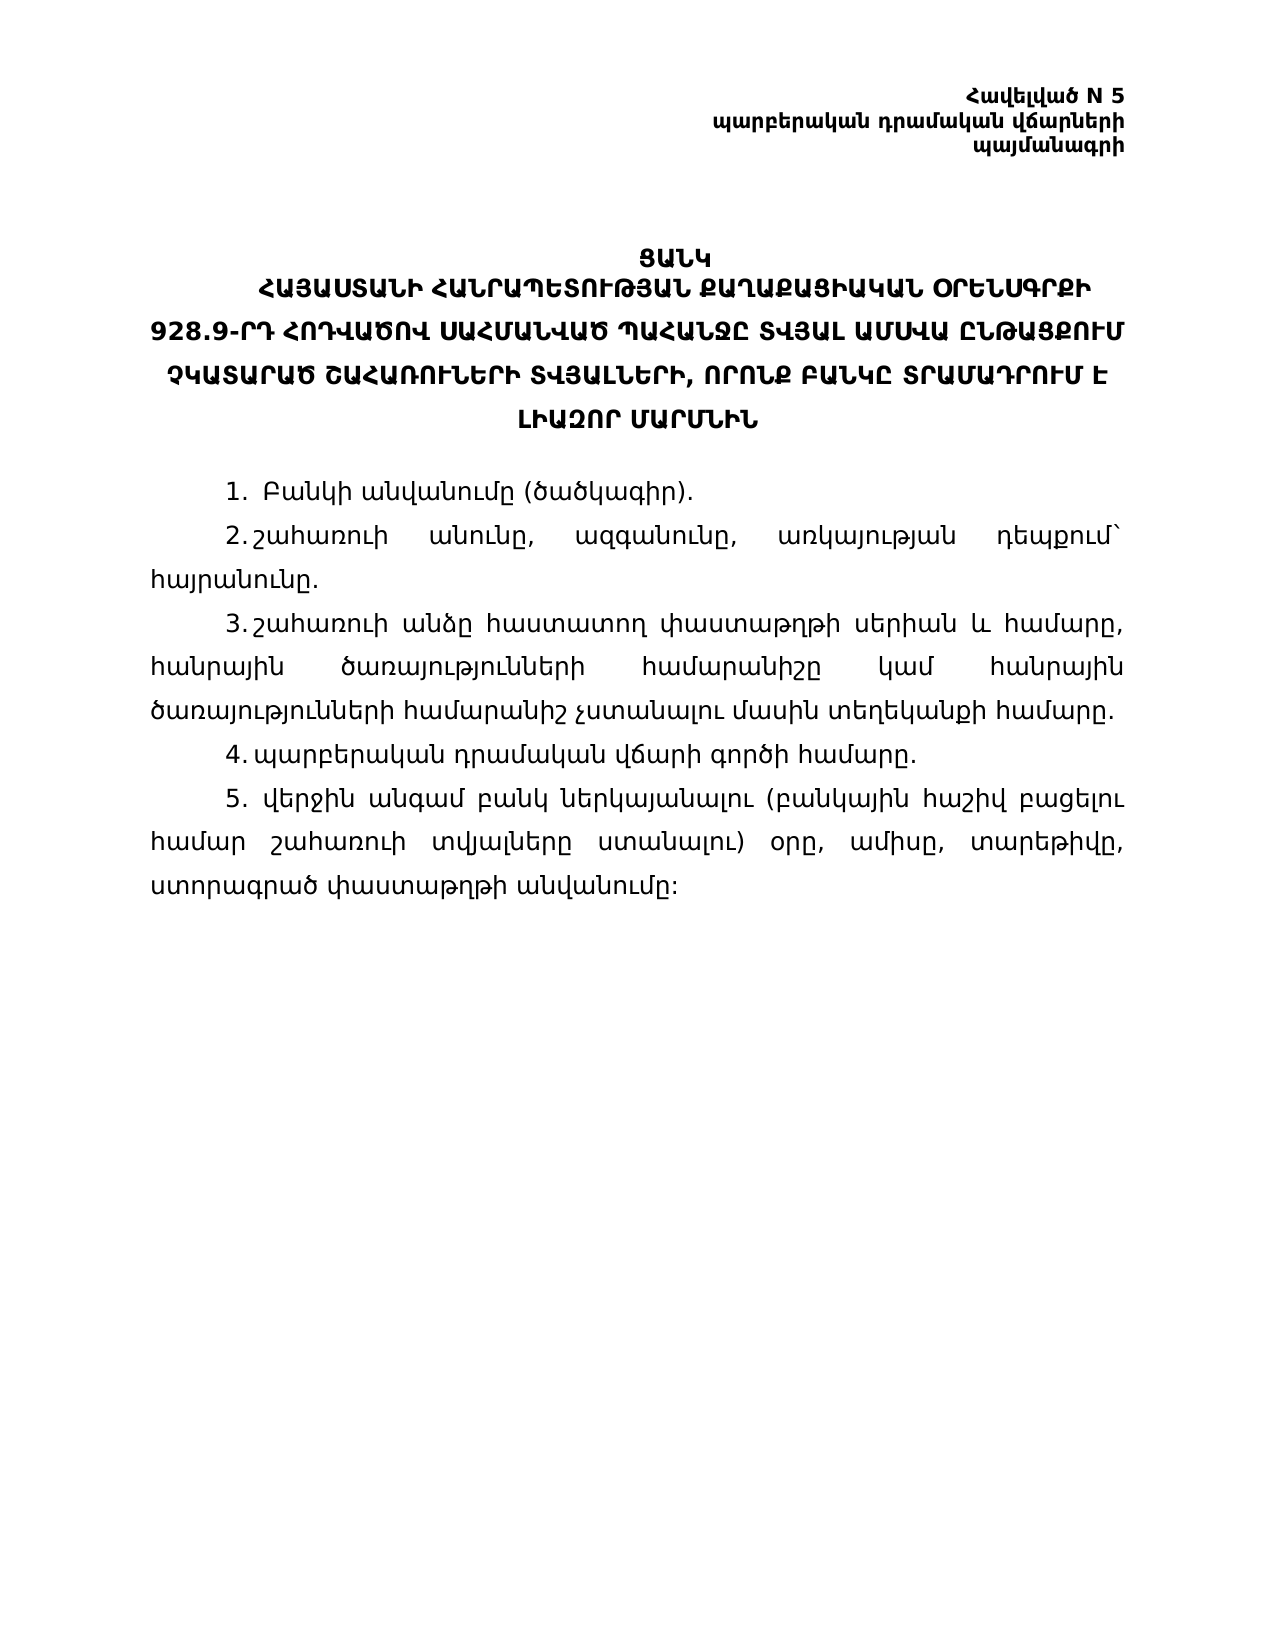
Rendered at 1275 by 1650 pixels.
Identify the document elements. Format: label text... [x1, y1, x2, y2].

text Հայաստանի Հանրապետության քաղաքացիական օրենսգրքի 928.9-րդ հոդվածով սահմանված պահանջը տվյալ ամսվա ընթացքում ՉԿԱՏԱՐԱԾ ՇԱՀԱՌՈՒՆԵՐԻ տվյալների, ՈՐՈՆՔ ԲԱՆԿԸ ՏՐԱՄԱԴՐՈՒՄ Է ԼԻԱԶՈՐ ՄԱՐՄՆԻՆ [150, 274, 1125, 434]
text պայմանագրի [150, 133, 1125, 157]
text Հավելված N 5 [150, 84, 1125, 109]
list շահառուի անձը հաստատող փաստաթղթի սերիան և համարը, հանրային ծառայությունների համարանիշը կամ հանրային ծառայությունների համարանիշ չստանալու մասին տեղեկանքի համարը. [150, 609, 1125, 726]
list շահառուի անունը, ազգանունը, առկայության դեպքում` հայրանունը. [150, 521, 1125, 594]
text ՑԱՆԿ [150, 245, 1125, 274]
list Բանկի անվանումը (ծածկագիր). [150, 478, 1125, 507]
list պարբերական դրամական վճարի գործի համարը. [150, 740, 1125, 769]
list վերջին անգամ բանկ ներկայանալու (բանկային հաշիվ բացելու համար շահառուի տվյալները ստանալու) օրը, ամիսը, տարեթիվը, ստորագրած փաստաթղթի անվանումը: [150, 784, 1125, 901]
text պարբերական դրամական վճարների [150, 109, 1125, 133]
